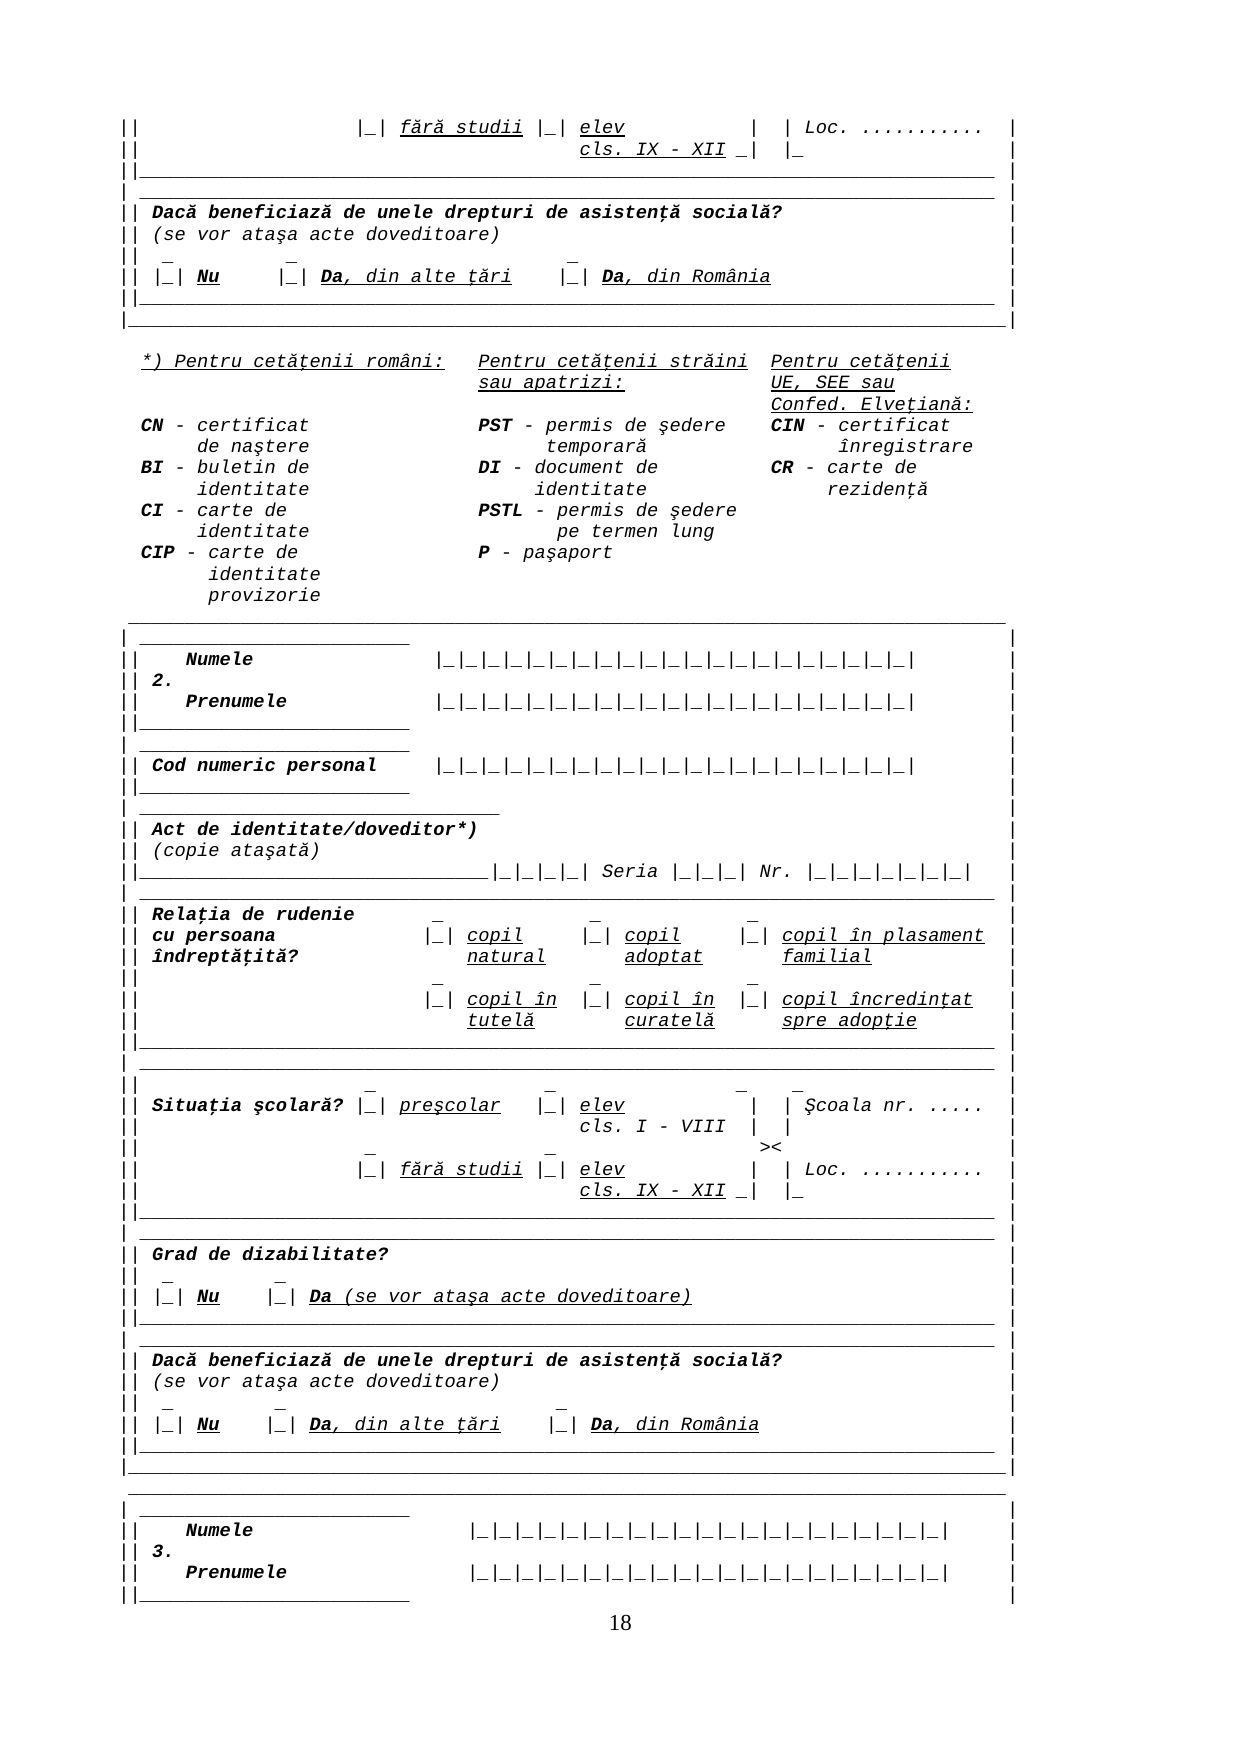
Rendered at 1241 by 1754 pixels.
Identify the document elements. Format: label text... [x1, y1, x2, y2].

text || |_| Nu |_| Da, din alte ţări |_| Da, din România | [118, 267, 1122, 288]
text | ____________________________________________________________________________ | [118, 1223, 1122, 1244]
text ______________________________________________________________________________ [118, 1478, 1122, 1499]
text ||____________________________________________________________________________ | [118, 1032, 1122, 1053]
text ||________________________ | [118, 777, 1122, 798]
text || tutelă curatelă spre adopţie | [118, 1011, 1122, 1032]
text || Numele |_|_|_|_|_|_|_|_|_|_|_|_|_|_|_|_|_|_|_|_|_| | [118, 649, 1122, 671]
text | ____________________________________________________________________________ | [118, 883, 1122, 904]
text || |_| fără studii |_| elev | | Loc. ........... | [118, 1159, 1122, 1181]
text || Relaţia de rudenie _ _ _ | [118, 904, 1122, 926]
text || (se vor ataşa acte doveditoare) | [118, 224, 1122, 246]
text || _ _ _ | [118, 246, 1122, 267]
text ||________________________ | [118, 713, 1122, 734]
text || Prenumele |_|_|_|_|_|_|_|_|_|_|_|_|_|_|_|_|_|_|_|_|_| | [118, 1563, 1122, 1584]
text ||________________________ | [118, 1584, 1122, 1606]
text CI - carte de PSTL - permis de şedere [118, 501, 1122, 522]
text | ____________________________________________________________________________ | [118, 1053, 1122, 1074]
text || cu persoana |_| copil |_| copil |_| copil în plasament | [118, 926, 1122, 947]
text sau apatrizi: UE, SEE sau [118, 373, 1122, 394]
text || 2. | [118, 671, 1122, 692]
text || _ _ >< | [118, 1138, 1122, 1159]
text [118, 182, 1122, 203]
text ||____________________________________________________________________________ | [118, 288, 1122, 309]
text ||____________________________________________________________________________ | [118, 1308, 1122, 1329]
text | ________________________ | [118, 628, 1122, 649]
text || Prenumele |_|_|_|_|_|_|_|_|_|_|_|_|_|_|_|_|_|_|_|_|_| | [118, 692, 1122, 713]
text | ________________________ | [118, 734, 1122, 756]
text CIP - carte de P - paşaport [118, 543, 1122, 564]
text || Act de identitate/doveditor*) | [118, 819, 1122, 841]
text |______________________________________________________________________________| [118, 309, 1122, 331]
text Confed. Elveţiană: [118, 394, 1122, 416]
text |______________________________________________________________________________| [118, 1457, 1122, 1478]
text || Dacă beneficiază de unele drepturi de asistenţă socială? | [118, 203, 1122, 224]
text || (se vor ataşa acte doveditoare) | [118, 1372, 1122, 1393]
text || 3. | [118, 1542, 1122, 1563]
text || Situaţia şcolară? |_| preşcolar |_| elev | | Şcoala nr. ..... | [118, 1096, 1122, 1117]
text *) Pentru cetăţenii români: Pentru cetăţenii străini Pentru cetăţenii [118, 352, 1122, 373]
text ||____________________________________________________________________________ | [118, 1436, 1122, 1457]
text || _ _ | [118, 1266, 1122, 1287]
text | ________________________________ | [118, 798, 1122, 819]
text provizorie [118, 586, 1122, 607]
text || Cod numeric personal |_|_|_|_|_|_|_|_|_|_|_|_|_|_|_|_|_|_|_|_|_| | [118, 756, 1122, 777]
text CN - certificat PST - permis de şedere CIN - certificat [118, 416, 1122, 437]
text || cls. I - VIII | | | [118, 1117, 1122, 1138]
text || Numele |_|_|_|_|_|_|_|_|_|_|_|_|_|_|_|_|_|_|_|_|_| | [118, 1521, 1122, 1542]
text identitate identitate rezidenţă [118, 479, 1122, 501]
text || Grad de dizabilitate? | [118, 1244, 1122, 1266]
text ||____________________________________________________________________________ | [118, 1202, 1122, 1223]
text || |_| copil în |_| copil în |_| copil încredinţat | [118, 989, 1122, 1011]
text ||____________________________________________________________________________ | [118, 161, 1122, 182]
text BI - buletin de DI - document de CR - carte de [118, 458, 1122, 479]
text || _ _ _ _ | [118, 1074, 1122, 1096]
text | ____________________________________________________________________________ | [118, 1329, 1122, 1351]
text ||_______________________________|_|_|_|_| Seria |_|_|_| Nr. |_|_|_|_|_|_|_| | [118, 862, 1122, 883]
text identitate [118, 564, 1122, 586]
text || |_| fără studii |_| elev | | Loc. ........... | [118, 118, 1122, 139]
text || _ _ _ | [118, 1393, 1122, 1414]
text identitate pe termen lung [118, 522, 1122, 543]
text || cls. IX - XII _| |_ | [118, 139, 1122, 161]
text || cls. IX - XII _| |_ | [118, 1181, 1122, 1202]
text || (copie ataşată) | [118, 841, 1122, 862]
text || Dacă beneficiază de unele drepturi de asistenţă socială? | [118, 1351, 1122, 1372]
text || _ _ _ | [118, 968, 1122, 989]
text || îndreptăţită? natural adoptat familial | [118, 947, 1122, 968]
text de naştere temporară înregistrare [118, 437, 1122, 458]
text ______________________________________________________________________________ [118, 607, 1122, 628]
text || |_| Nu |_| Da (se vor ataşa acte doveditoare) | [118, 1287, 1122, 1308]
text || |_| Nu |_| Da, din alte ţări |_| Da, din România | [118, 1414, 1122, 1436]
text | ________________________ | [118, 1499, 1122, 1521]
